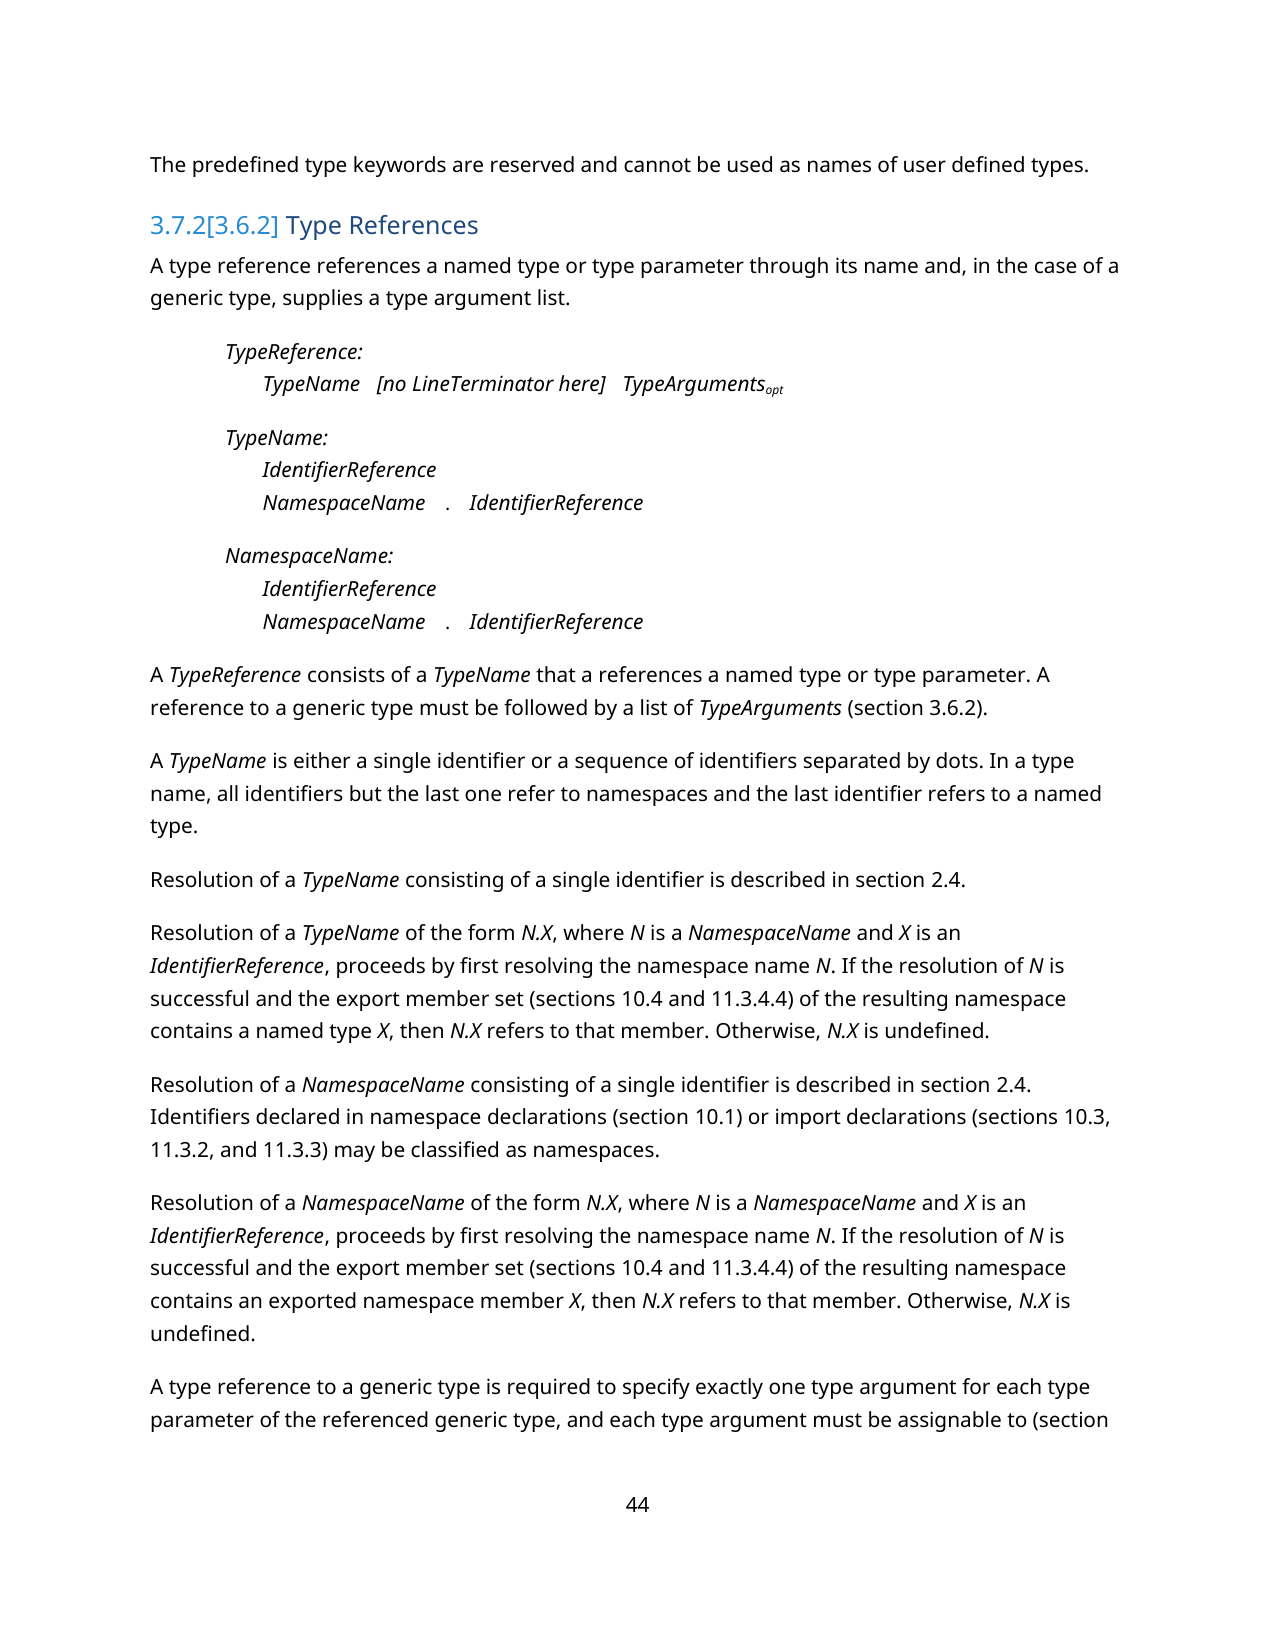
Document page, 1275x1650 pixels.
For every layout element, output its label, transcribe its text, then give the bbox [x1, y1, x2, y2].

text Resolution of a TypeName of the form N.X, where N is a NamespaceName and X is an IdentifierReference, proceeds by first resolving the namespace name N. If the resolution of N is successful and the export member set (sections 10.4 and 11.3.4.4) of the resulting namespace contains a named type X, then N.X refers to that member. Otherwise, N.X is undefined. [150, 918, 1125, 1045]
text TypeName: IdentifierReference NamespaceName . IdentifierReference [225, 423, 1125, 517]
text Resolution of a TypeName consisting of a single identifier is described in section 2.4. [150, 865, 1125, 893]
text A TypeName is either a single identifier or a sequence of identifiers separated by dots. In a type name, all identifiers but the last one refer to namespaces and the last identifier refers to a named type. [150, 746, 1125, 840]
subtitle Type References [150, 208, 1125, 242]
text The predefined type keywords are reserved and cannot be used as names of user defined types. [150, 150, 1125, 178]
text Resolution of a NamespaceName of the form N.X, where N is a NamespaceName and X is an IdentifierReference, proceeds by first resolving the namespace name N. If the resolution of N is successful and the export member set (sections 10.4 and 11.3.4.4) of the resulting namespace contains an exported namespace member X, then N.X refers to that member. Otherwise, N.X is undefined. [150, 1188, 1125, 1347]
text NamespaceName: IdentifierReference NamespaceName . IdentifierReference [225, 542, 1125, 635]
text A type reference references a named type or type parameter through its name and, in the case of a generic type, supplies a type argument list. [150, 251, 1125, 312]
text TypeReference: TypeName [no LineTerminator here] TypeArgumentsopt [225, 337, 1125, 398]
text Resolution of a NamespaceName consisting of a single identifier is described in section 2.4. Identifiers declared in namespace declarations (section 10.1) or import declarations (sections 10.3, 11.3.2, and 11.3.3) may be classified as namespaces. [150, 1070, 1125, 1163]
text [150, 1372, 1125, 1433]
text A TypeReference consists of a TypeName that a references a named type or type parameter. A reference to a generic type must be followed by a list of TypeArguments (section 3.6.2). [150, 660, 1125, 721]
